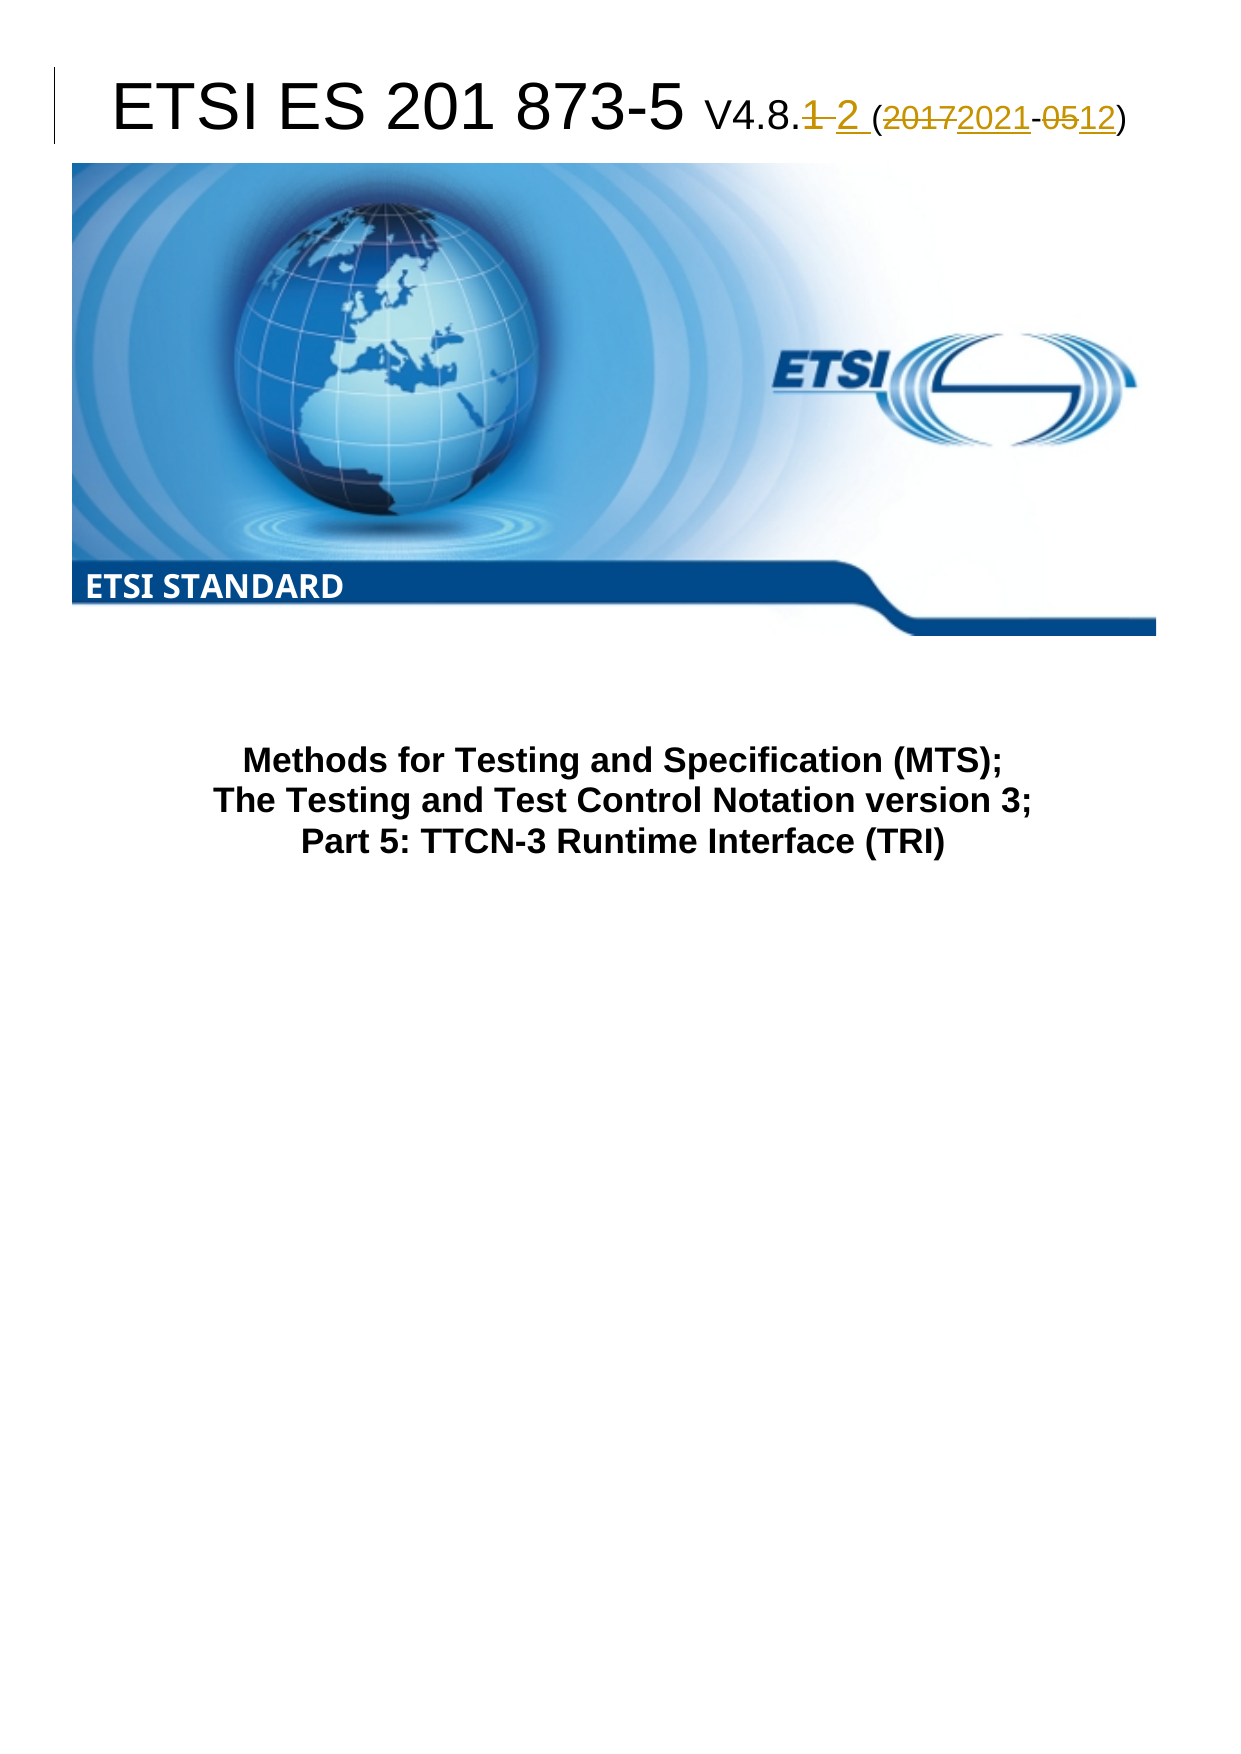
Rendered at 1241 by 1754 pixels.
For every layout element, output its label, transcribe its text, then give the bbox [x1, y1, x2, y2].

text The Testing and Test Control Notation version 3; [92, 780, 1155, 820]
text ETSI Standard [84, 563, 742, 608]
picture [72, 163, 1157, 636]
text Part 5: TTCN-3 Runtime Interface (TRI) [92, 820, 1155, 861]
text Methods for Testing and Specification (MTS); [92, 739, 1155, 780]
text ETSI ES 201 873-5 V4.8.(-) [69, 67, 1169, 144]
